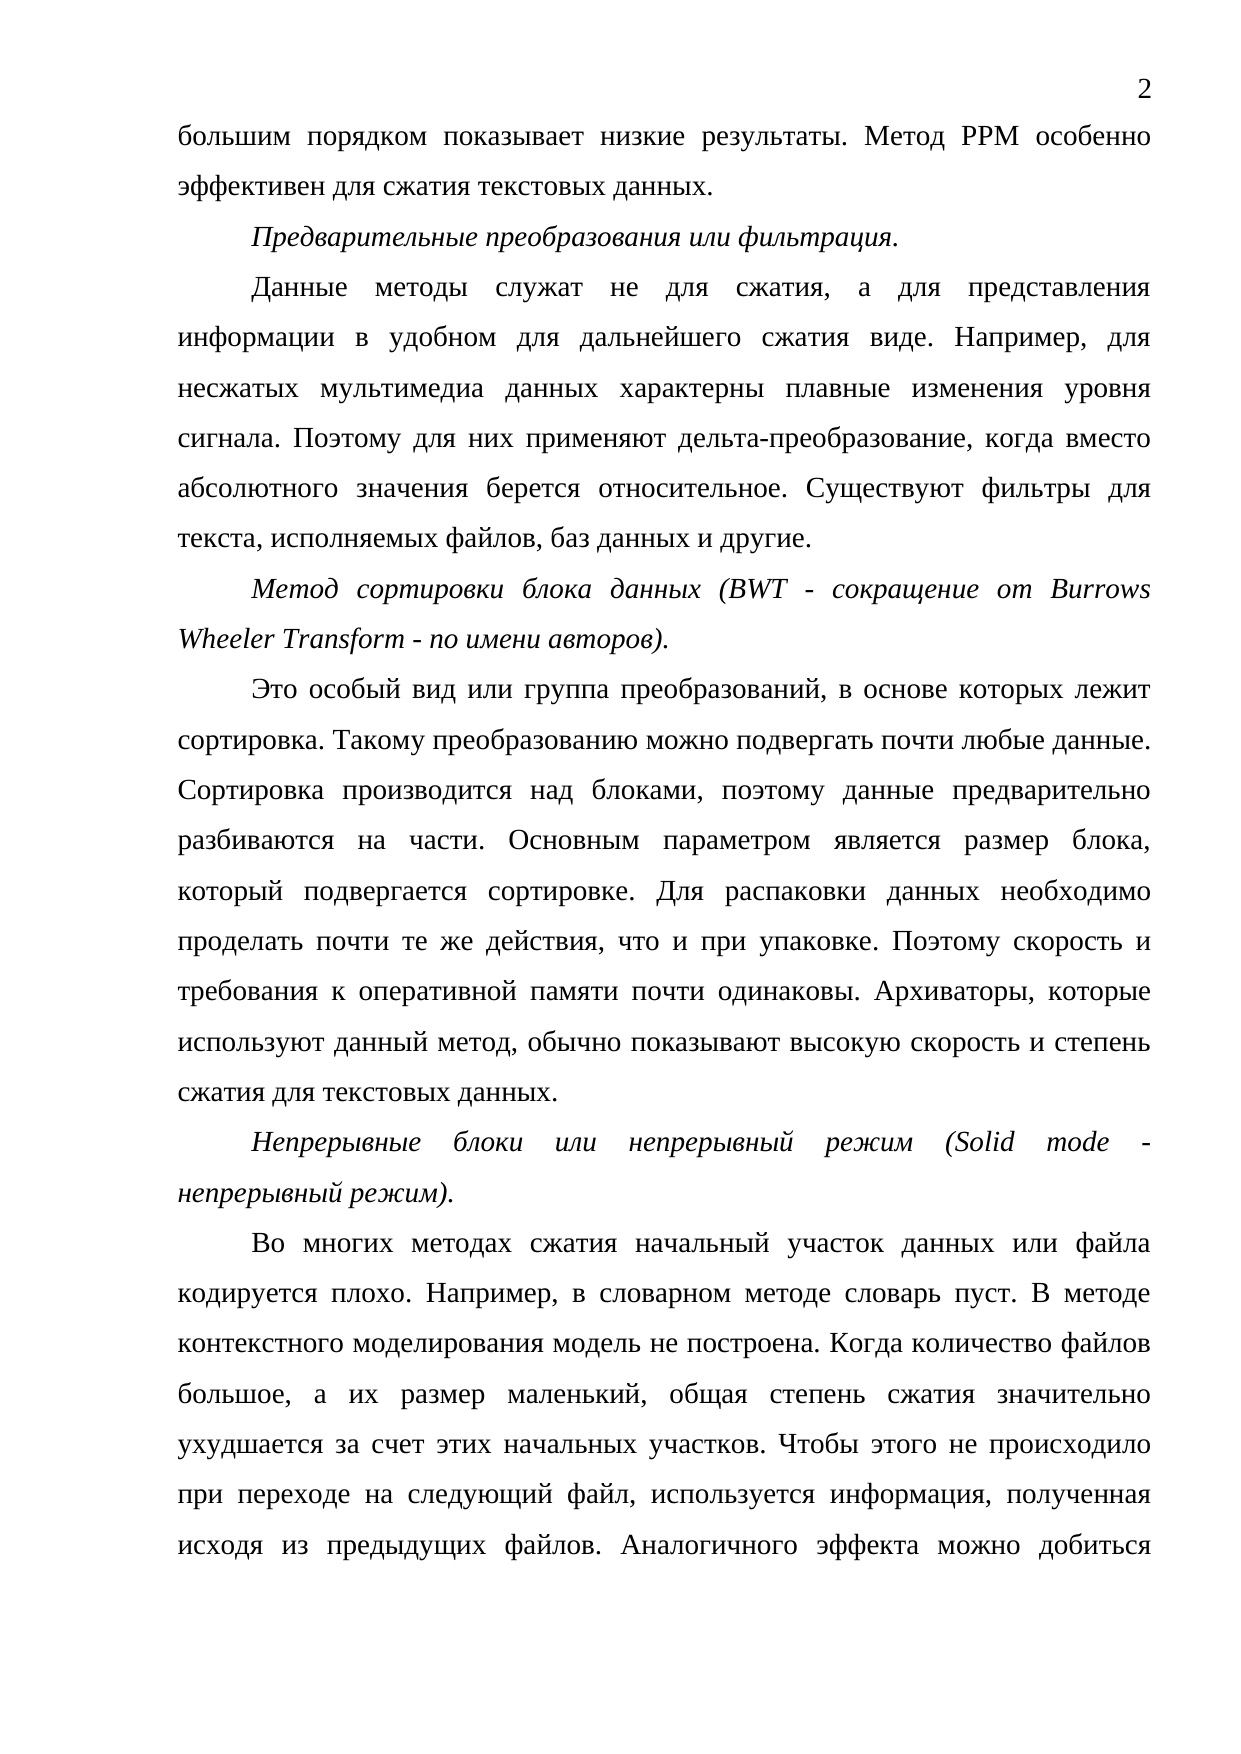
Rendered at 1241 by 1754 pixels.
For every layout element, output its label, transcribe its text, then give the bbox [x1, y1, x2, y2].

text Непрерывные блоки или непрерывный режим (Solid mode - непрерывный режим). [177, 1124, 1152, 1208]
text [177, 1225, 1152, 1560]
text Это особый вид или группа преобразований, в основе которых лежит сортировка. Такому преобразованию можно подвергать почти любые данные. Сортировка производится над блоками, поэтому данные предварительно разбиваются на части. Основным параметром является размер блока, который подвергается сортировке. Для распаковки данных необходимо проделать почти те же действия, что и при упаковке. Поэтому скорость и требования к оперативной памяти почти одинаковы. Архиваторы, которые используют данный метод, обычно показывают высокую скорость и степень сжатия для текстовых данных. [177, 672, 1152, 1108]
text Предварительные преобразования или фильтрация. [177, 219, 1152, 252]
text Данные методы служат не для сжатия, а для представления информации в удобном для дальнейшего сжатия виде. Например, для несжатых мультимедиа данных характерны плавные изменения уровня сигнала. Поэтому для них применяют дельта-преобразование, когда вместо абсолютного значения берется относительное. Существуют фильтры для текста, исполняемых файлов, баз данных и другие. [177, 269, 1152, 554]
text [177, 118, 1152, 202]
text Метод сортировки блока данных (BWT - сокращение от Burrows Wheeler Transform - по имени авторов). [177, 571, 1152, 655]
